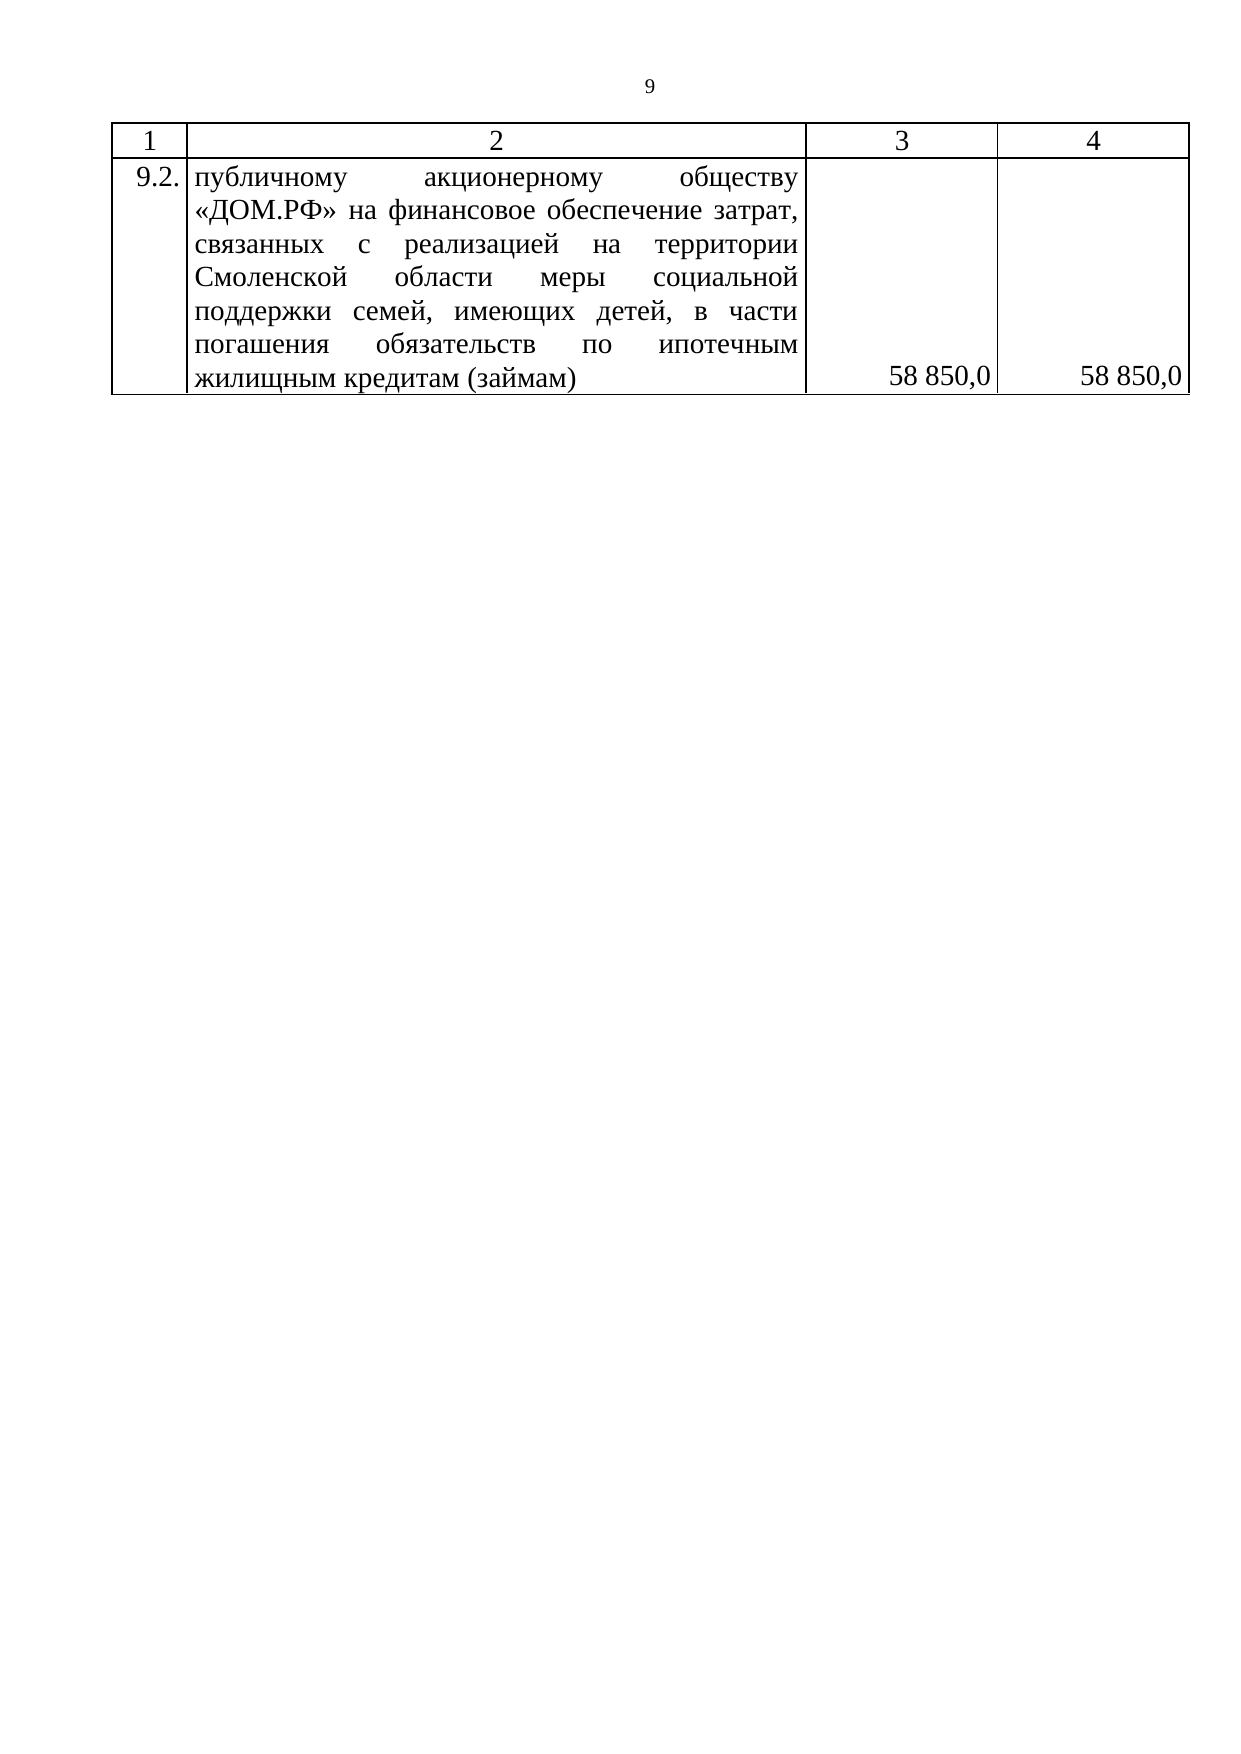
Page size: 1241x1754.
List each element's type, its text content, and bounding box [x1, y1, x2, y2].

table_cell публичному акционерному обществу «ДОМ.РФ» на финансовое обеспечение затрат, связанных с реализацией на территории Смоленской области меры социальной поддержки семей, имеющих детей, в части погашения обязательств по ипотечным жилищным кредитам (займам) [188, 159, 805, 393]
table_cell 58 850,0 [807, 159, 997, 393]
table_header 1 [113, 124, 186, 157]
table_header 2 [188, 124, 805, 157]
table_cell 9.2. [113, 159, 186, 393]
table_cell 58 850,0 [998, 159, 1188, 393]
table_header 3 [807, 124, 997, 157]
table_header 4 [998, 124, 1188, 157]
